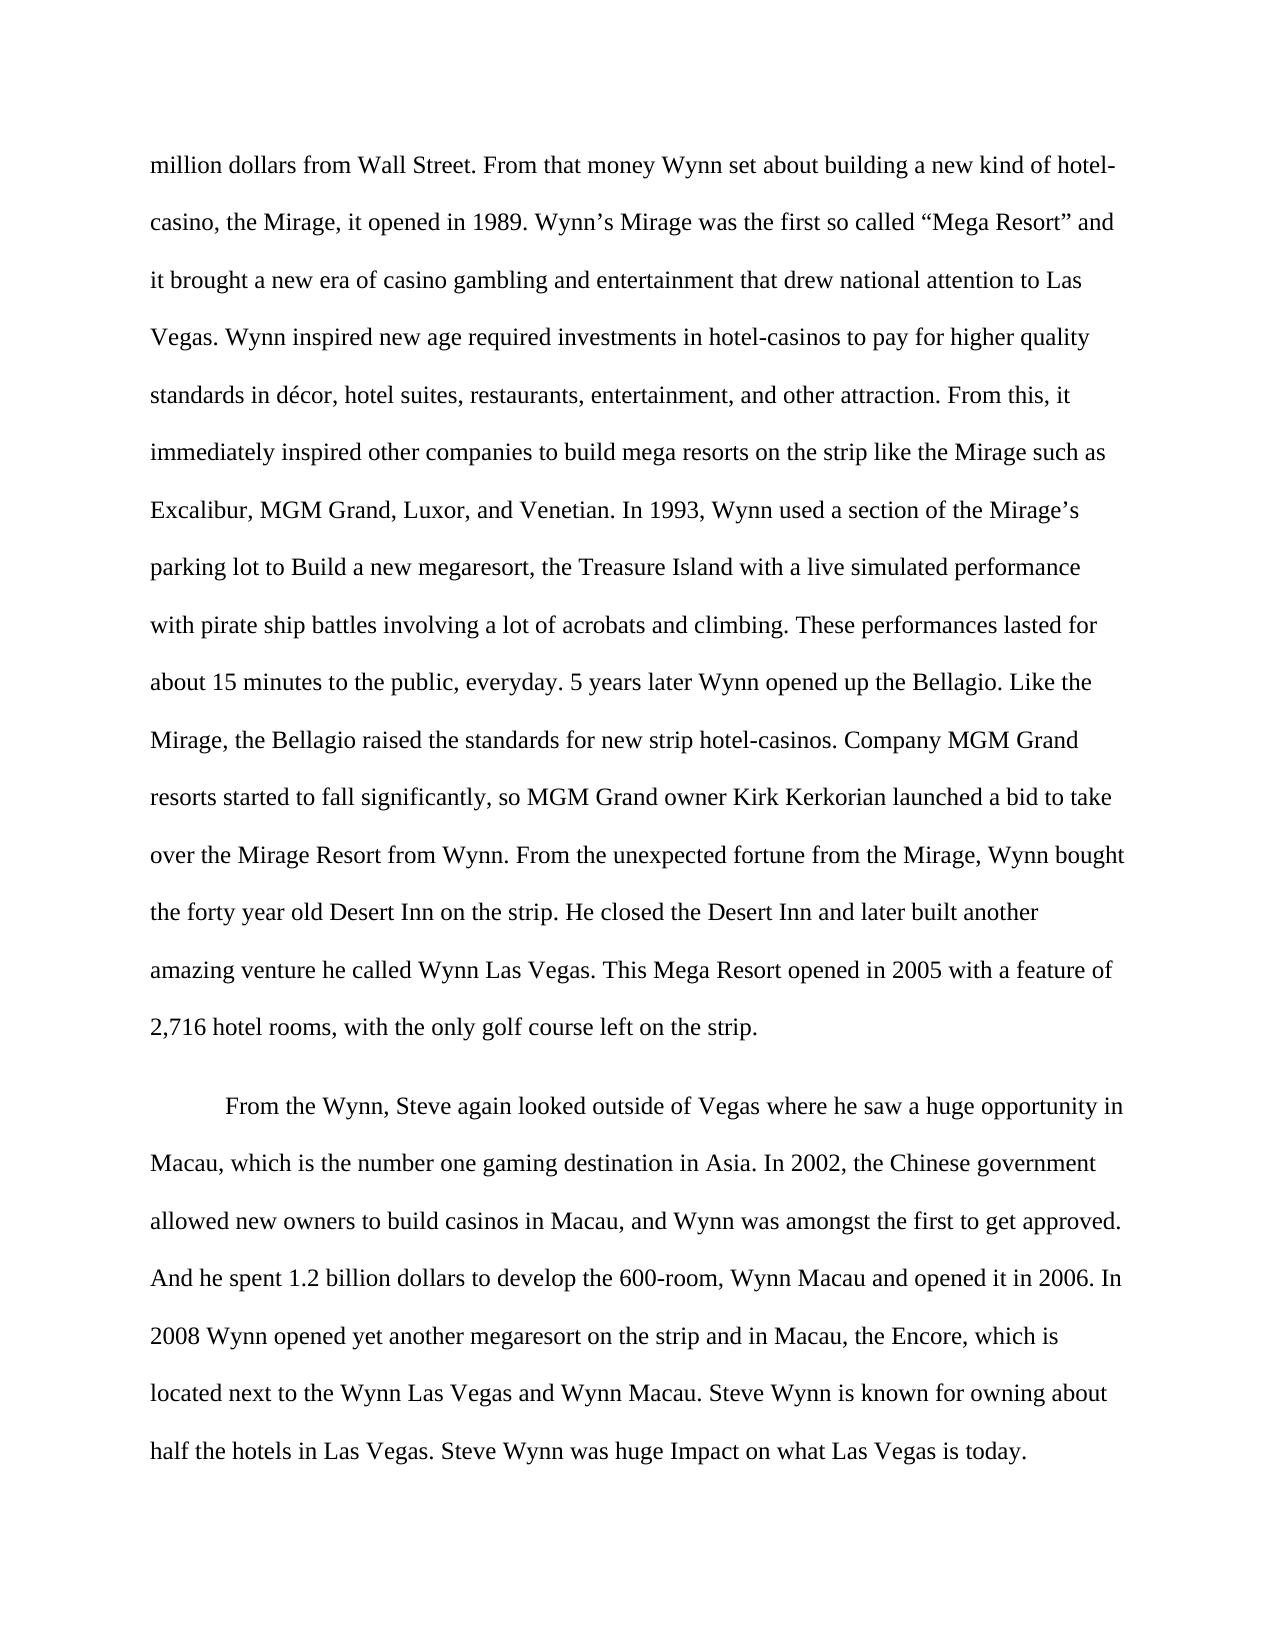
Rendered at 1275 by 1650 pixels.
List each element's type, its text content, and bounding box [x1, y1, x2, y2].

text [150, 150, 1125, 1041]
text From the Wynn, Steve again looked outside of Vegas where he saw a huge opportunity in Macau, which is the number one gaming destination in Asia. In 2002, the Chinese government allowed new owners to build casinos in Macau, and Wynn was amongst the first to get approved. And he spent 1.2 billion dollars to develop the 600-room, Wynn Macau and opened it in 2006. In 2008 Wynn opened yet another megaresort on the strip and in Macau, the Encore, which is located next to the Wynn Las Vegas and Wynn Macau. Steve Wynn is known for owning about half the hotels in Las Vegas. Steve Wynn was huge Impact on what Las Vegas is today. [150, 1091, 1125, 1464]
